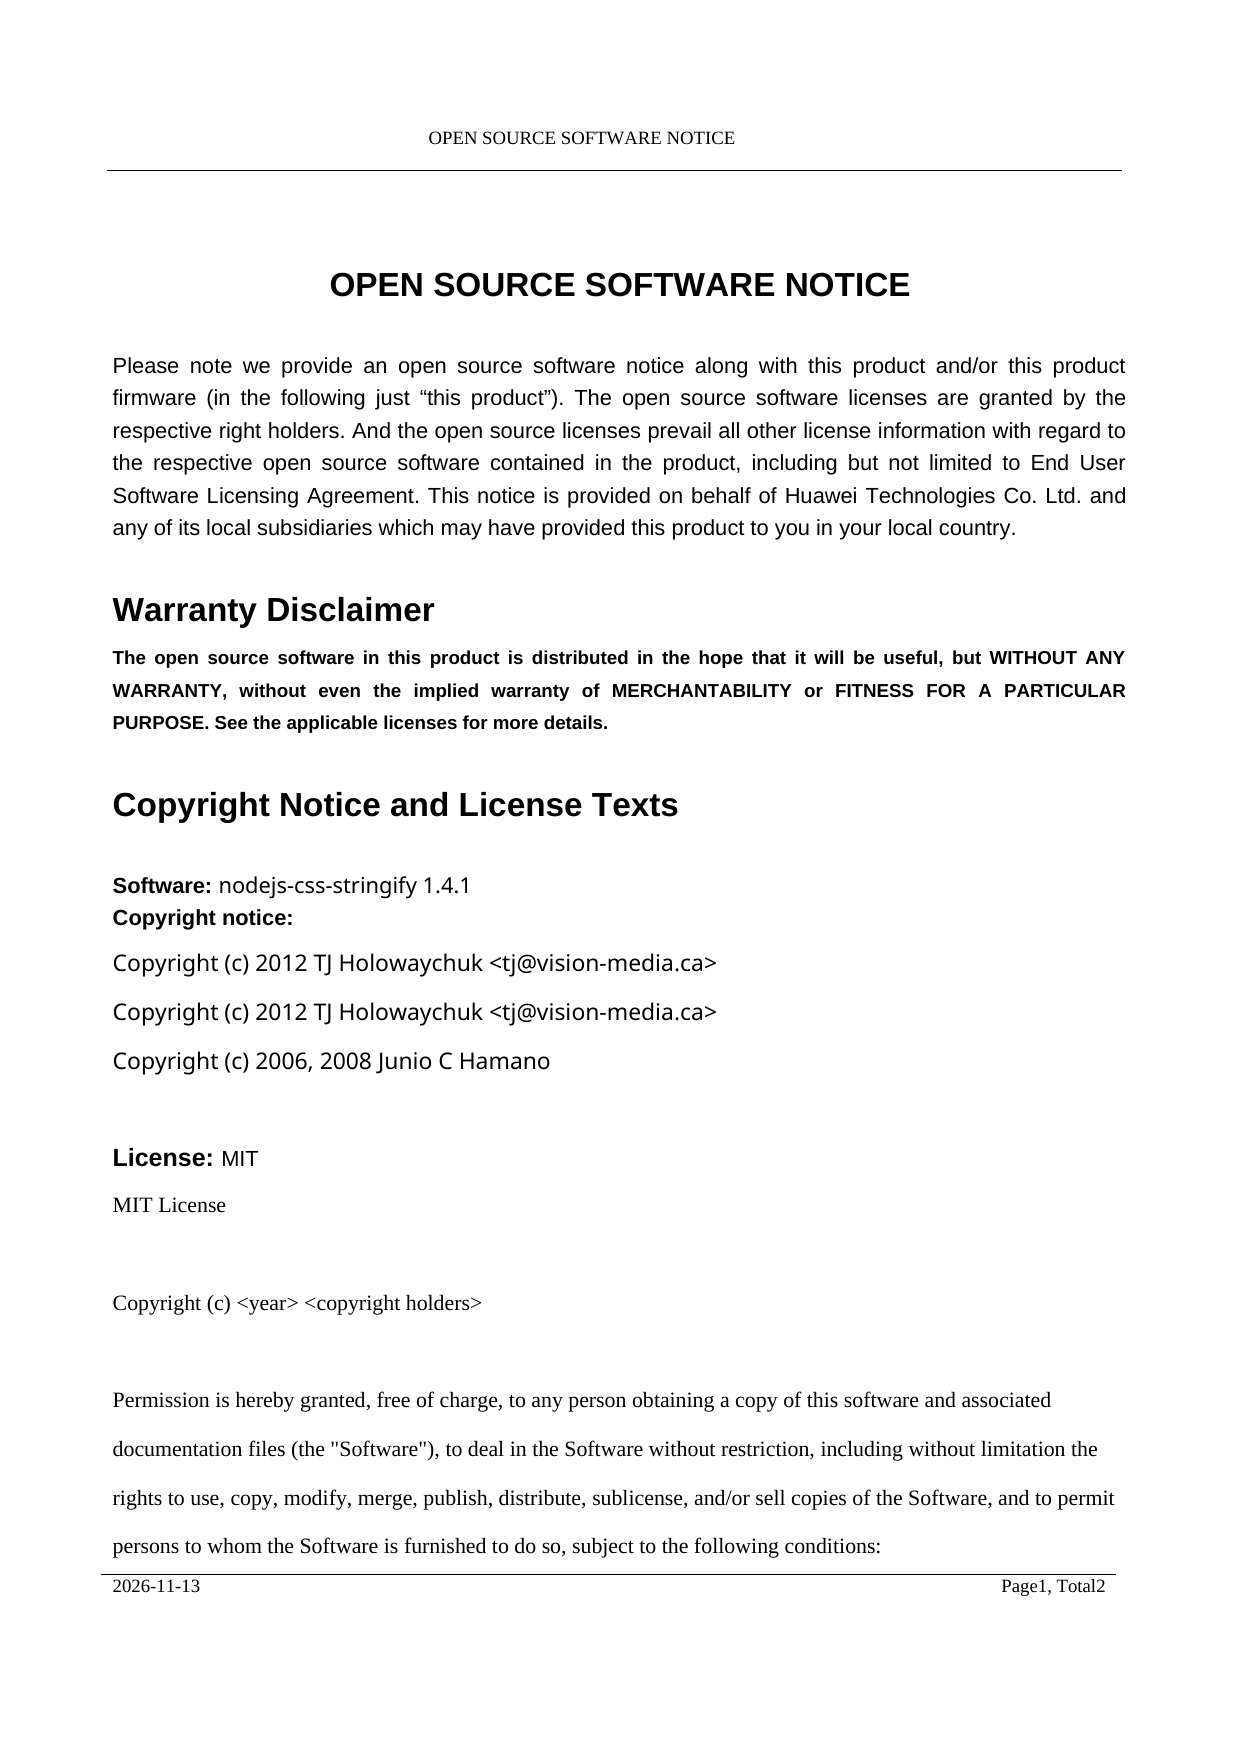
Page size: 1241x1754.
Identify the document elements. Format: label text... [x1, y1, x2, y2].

text Copyright notice: [112, 901, 1128, 934]
text License: MIT [112, 1142, 1128, 1174]
text Software: nodejs-css-stringify 1.4.1 [112, 869, 1128, 901]
text Copyright (c) 2012 TJ Holowaychuk <tj@vision-media.ca> Copyright (c) 2012 TJ Holowaychuk <tj@vision-media.ca> Copyright (c) 2006, 2008 Junio C Hamano [112, 947, 1128, 1125]
text Please note we provide an open source software notice along with this product and/or this product firmware (in the following just “this product”). The open source software licenses are granted by the respective right holders. And the open source licenses prevail all other license information with regard to the respective open source software contained in the product, including but not limited to End User Software Licensing Agreement. This notice is provided on behalf of Huawei Technologies Co. Ltd. and any of its local subsidiaries which may have provided this product to you in your local country. [112, 349, 1128, 544]
text Copyright Notice and License Texts [112, 771, 1128, 836]
text The open source software in this product is distributed in the hope that it will be useful, but WITHOUT ANY WARRANTY, without even the implied warranty of MERCHANTABILITY or FITNESS FOR A PARTICULAR PURPOSE. See the applicable licenses for more details. [112, 641, 1128, 739]
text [112, 1188, 1128, 1562]
text Warranty Disclaimer [112, 576, 1128, 641]
text OPEN SOURCE SOFTWARE NOTICE [112, 251, 1128, 316]
